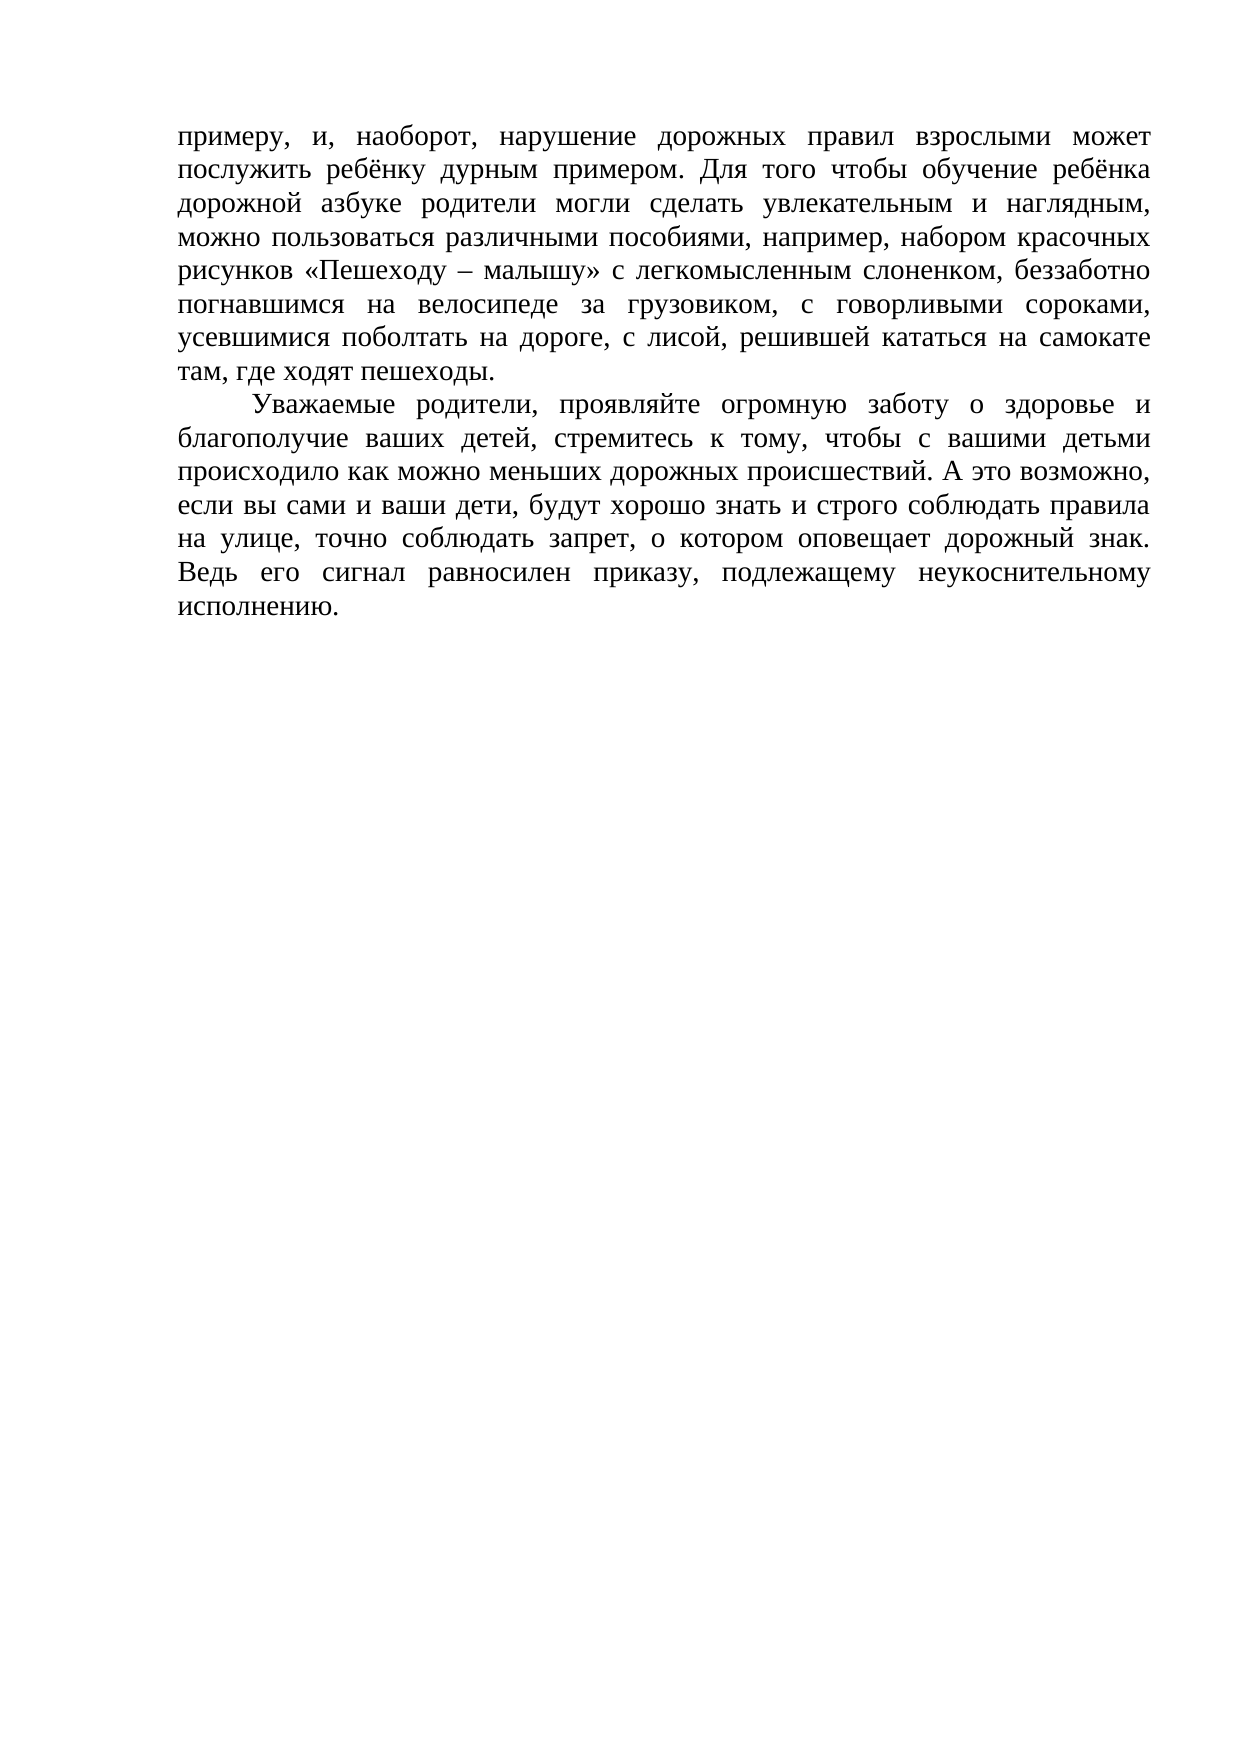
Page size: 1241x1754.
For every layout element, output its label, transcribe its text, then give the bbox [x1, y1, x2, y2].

text Уважаемые родители, проявляйте огромную заботу о здоровье и благополучие ваших детей, стремитесь к тому, чтобы с вашими детьми происходило как можно меньших дорожных происшествий. А это возможно, если вы сами и ваши дети, будут хорошо знать и строго соблюдать правила на улице, точно соблюдать запрет, о котором оповещает дорожный знак. Ведь его сигнал равносилен приказу, подлежащему неукоснительному исполнению. [177, 386, 1152, 621]
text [177, 118, 1152, 386]
